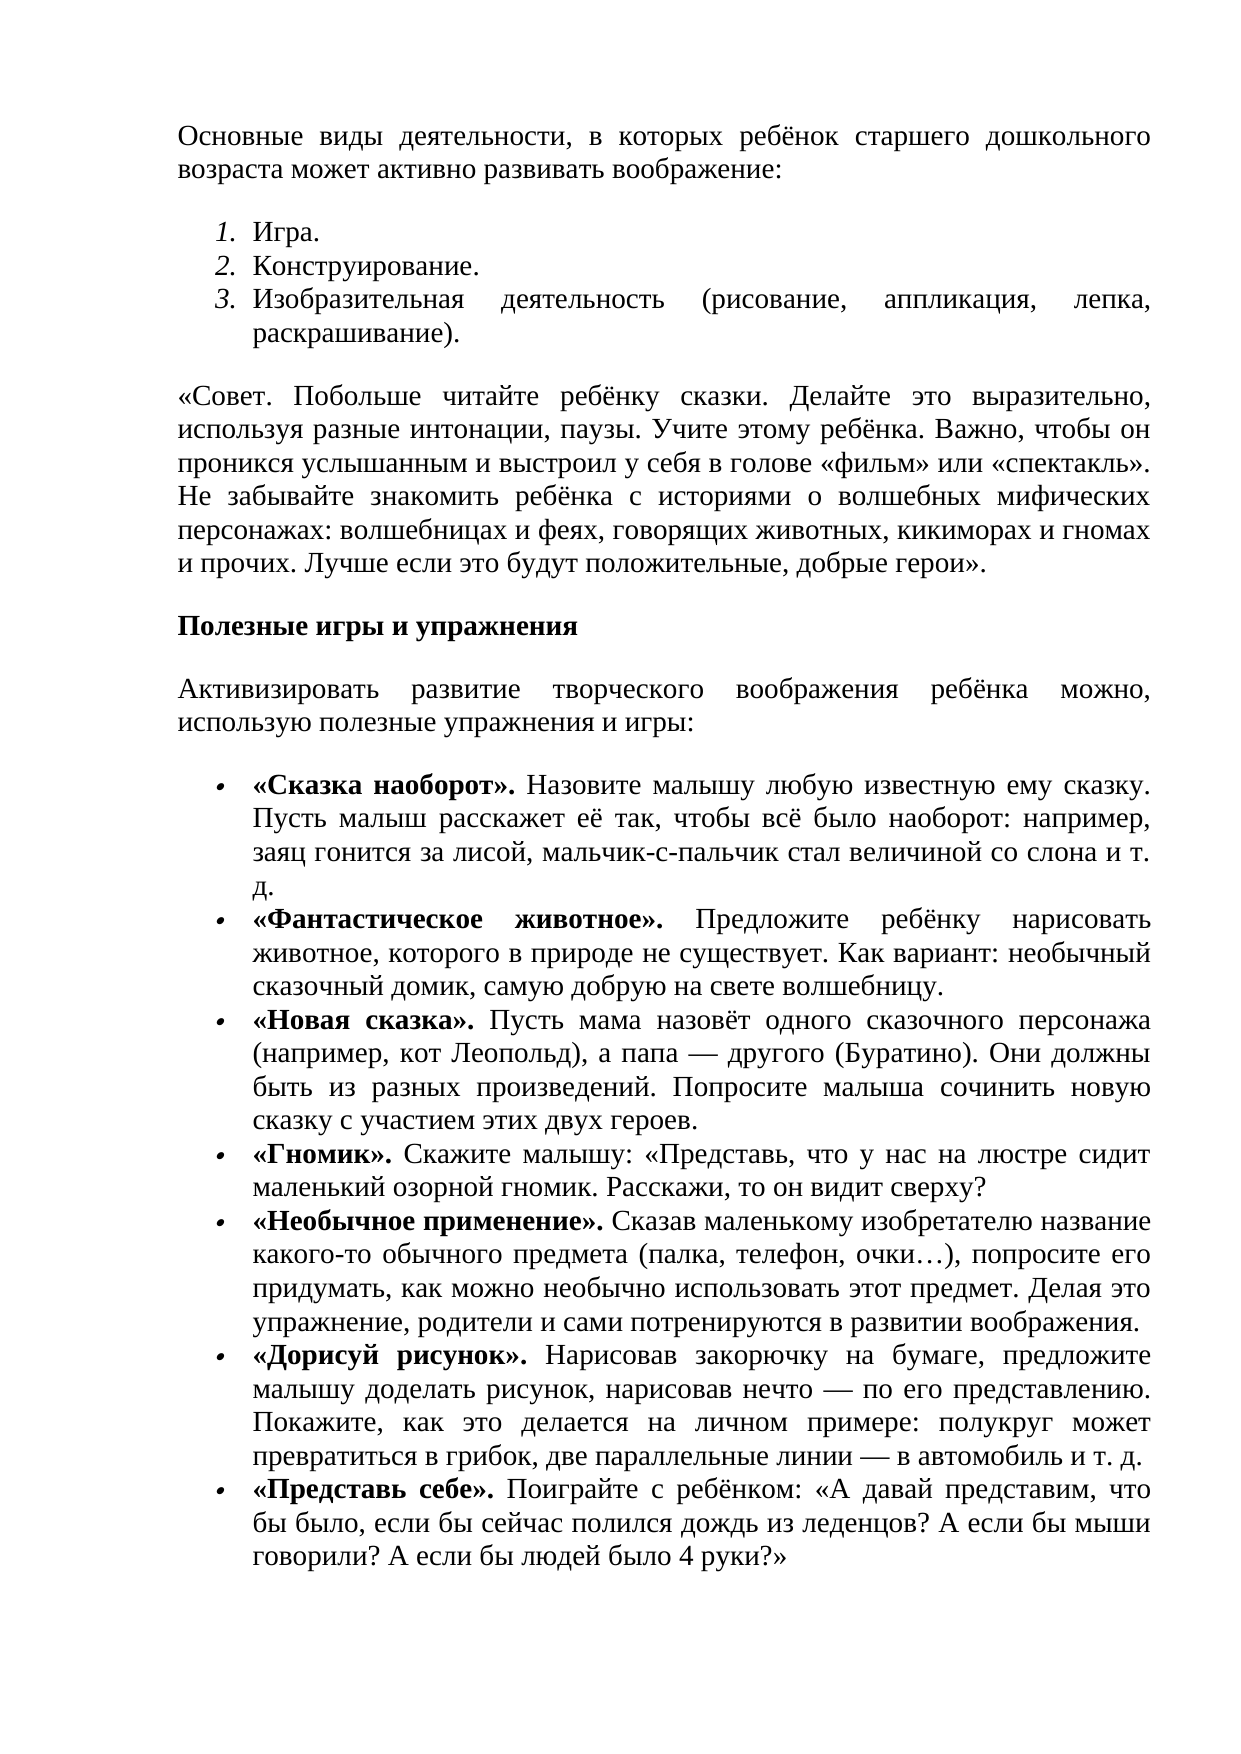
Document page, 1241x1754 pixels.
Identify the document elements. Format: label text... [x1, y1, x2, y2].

text Основные виды деятельности, в которых ребёнок старшего дошкольного возраста может активно развивать воображение: [177, 118, 1152, 185]
list Изобразительная деятельность (рисование, аппликация, лепка, раскрашивание). [215, 281, 1152, 348]
list Игра. [215, 214, 1152, 248]
list Конструирование. [215, 248, 1152, 281]
list «Необычное применение». Сказав маленькому изобретателю название какого-то обычного предмета (палка, телефон, очки…), попросите его придумать, как можно необычно использовать этот предмет. Делая это упражнение, родители и сами потренируются в развитии воображения. [215, 1203, 1152, 1337]
text Активизировать развитие творческого воображения ребёнка можно, использую полезные упражнения и игры: [177, 671, 1152, 738]
list «Дорисуй рисунок». Нарисовав закорючку на бумаге, предложите малышу доделать рисунок, нарисовав нечто — по его представлению. Покажите, как это делается на личном примере: полукруг может превратиться в грибок, две параллельные линии — в автомобиль и т. д. [215, 1337, 1152, 1471]
text Полезные игры и упражнения [177, 608, 1152, 642]
text «Совет. Побольше читайте ребёнку сказки. Делайте это выразительно, используя разные интонации, паузы. Учите этому ребёнка. Важно, чтобы он проникся услышанным и выстроил у себя в голове «фильм» или «спектакль». Не забывайте знакомить ребёнка с историями о волшебных мифических персонажах: волшебницах и феях, говорящих животных, кикиморах и гномах и прочих. Лучше если это будут положительные, добрые герои». [177, 378, 1152, 579]
list «Фантастическое животное». Предложите ребёнку нарисовать животное, которого в природе не существует. Как вариант: необычный сказочный домик, самую добрую на свете волшебницу. [215, 901, 1152, 1002]
list «Представь себе». Поиграйте с ребёнком: «А давай представим, что бы было, если бы сейчас полился дождь из леденцов? А если бы мыши говорили? А если бы людей было 4 руки?» [215, 1471, 1152, 1572]
list «Сказка наоборот». Назовите малышу любую известную ему сказку. Пусть малыш расскажет её так, чтобы всё было наоборот: например, заяц гонится за лисой, мальчик-с-пальчик стал величиной со слона и т. д. [215, 767, 1152, 901]
list «Гномик». Скажите малышу: «Представь, что у нас на люстре сидит маленький озорной гномик. Расскажи, то он видит сверху? [215, 1136, 1152, 1203]
list «Новая сказка». Пусть мама назовёт одного сказочного персонажа (например, кот Леопольд), а папа — другого (Буратино). Они должны быть из разных произведений. Попросите малыша сочинить новую сказку с участием этих двух героев. [215, 1002, 1152, 1136]
